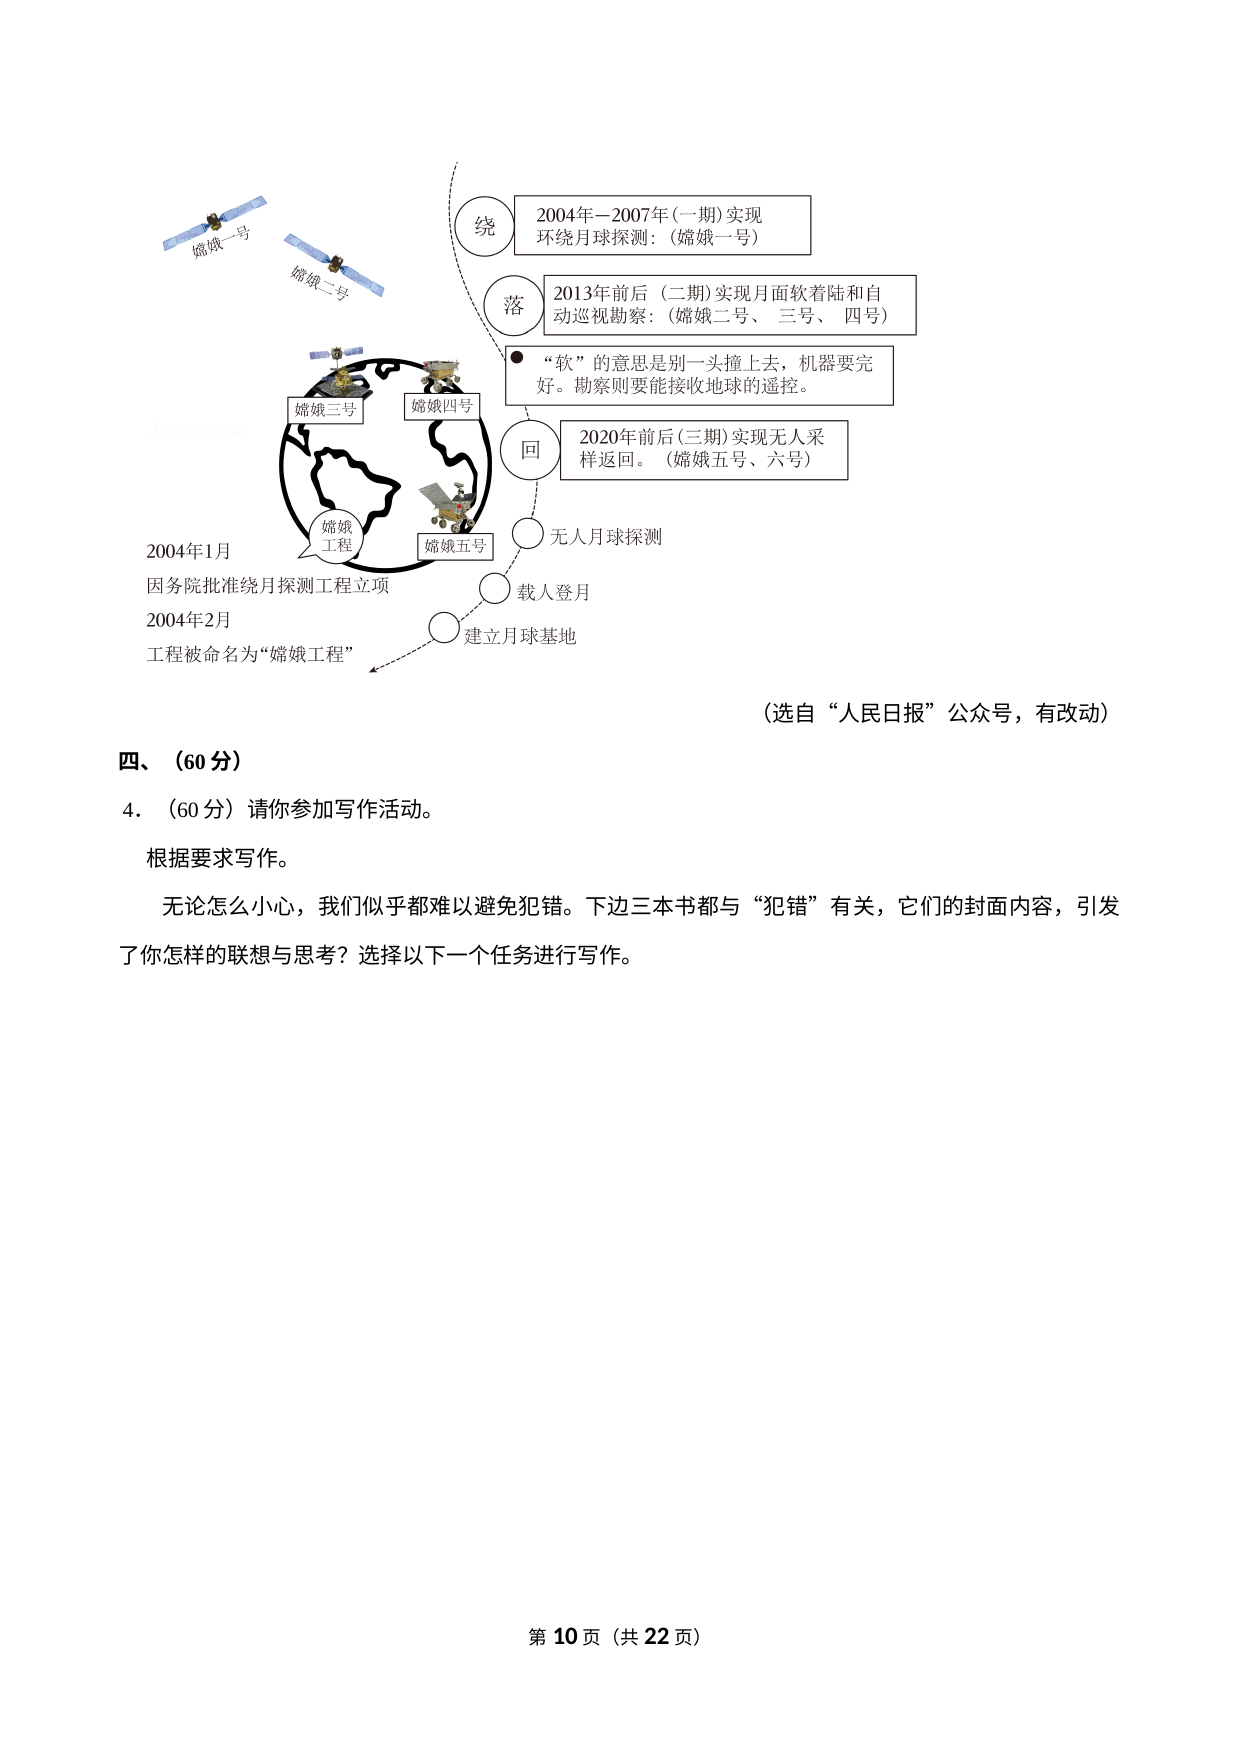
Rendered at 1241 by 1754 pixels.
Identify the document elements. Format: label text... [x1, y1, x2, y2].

text 根据要求写作。 [147, 840, 1122, 873]
picture [146, 162, 918, 674]
text 无论怎么小心，我们似乎都难以避免犯错。下边三本书都与“犯错”有关，它们的封面内容，引发了你怎样的联想与思考？选择以下一个任务进行写作。 [118, 889, 1122, 970]
text 四、（60分） [118, 744, 1122, 776]
text （选自“人民日报”公众号，有改动） [147, 695, 1122, 728]
text 4．（60分）请你参加写作活动。 [122, 792, 1122, 824]
